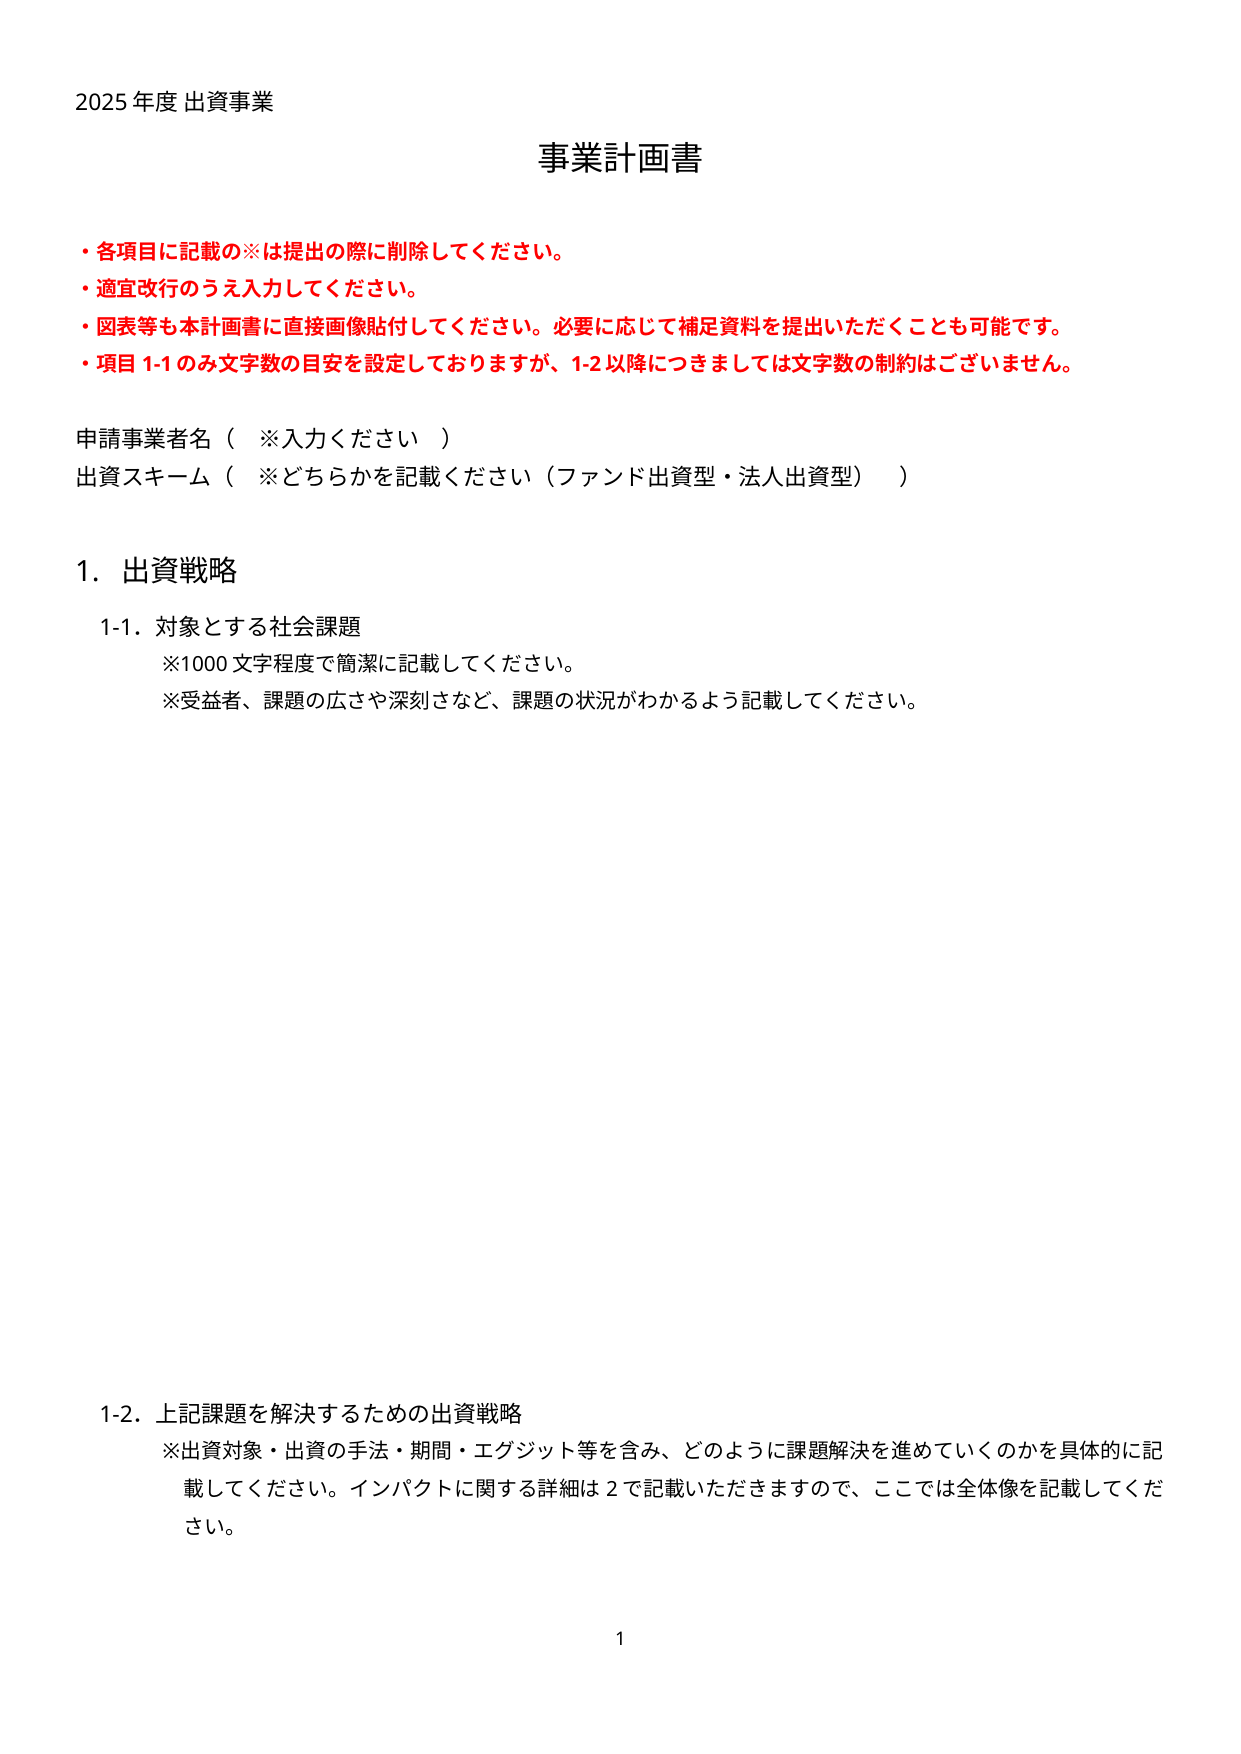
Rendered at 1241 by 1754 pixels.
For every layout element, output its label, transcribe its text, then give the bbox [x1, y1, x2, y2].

text ※受益者、課題の広さや深刻さなど、課題の状況がわかるよう記載してください。 [162, 681, 1165, 719]
list 1-2．上記課題を解決するための出資戦略 [99, 1394, 1165, 1431]
text ・図表等も本計画書に直接画像貼付してください。必要に応じて補足資料を提出いただくことも可能です。 [75, 306, 1165, 344]
text ・各項目に記載の※は提出の際に削除してください。 [75, 231, 1165, 269]
list 出資戦略 [75, 531, 1165, 606]
text 申請事業者名（ ※入力ください ） [75, 419, 1165, 456]
text ・適宜改行のうえ入力してください。 [75, 269, 1165, 306]
list 1-1．対象とする社会課題 [99, 606, 1165, 644]
text 2025年度 出資事業 [75, 81, 1165, 119]
text 出資スキーム（ ※どちらかを記載ください（ファンド出資型・法人出資型） ） [75, 456, 1165, 494]
text ※出資対象・出資の手法・期間・エグジット等を含み、どのように課題解決を進めていくのかを具体的に記載してください。インパクトに関する詳細は2で記載いただきますので、ここでは全体像を記載してください。 [162, 1431, 1165, 1544]
text ・項目1-1のみ文字数の目安を設定しておりますが、1-2以降につきましては文字数の制約はございません。 [75, 344, 1165, 381]
list ※1000文字程度で簡潔に記載してください。 [162, 644, 1165, 681]
text 事業計画書 [75, 119, 1165, 194]
